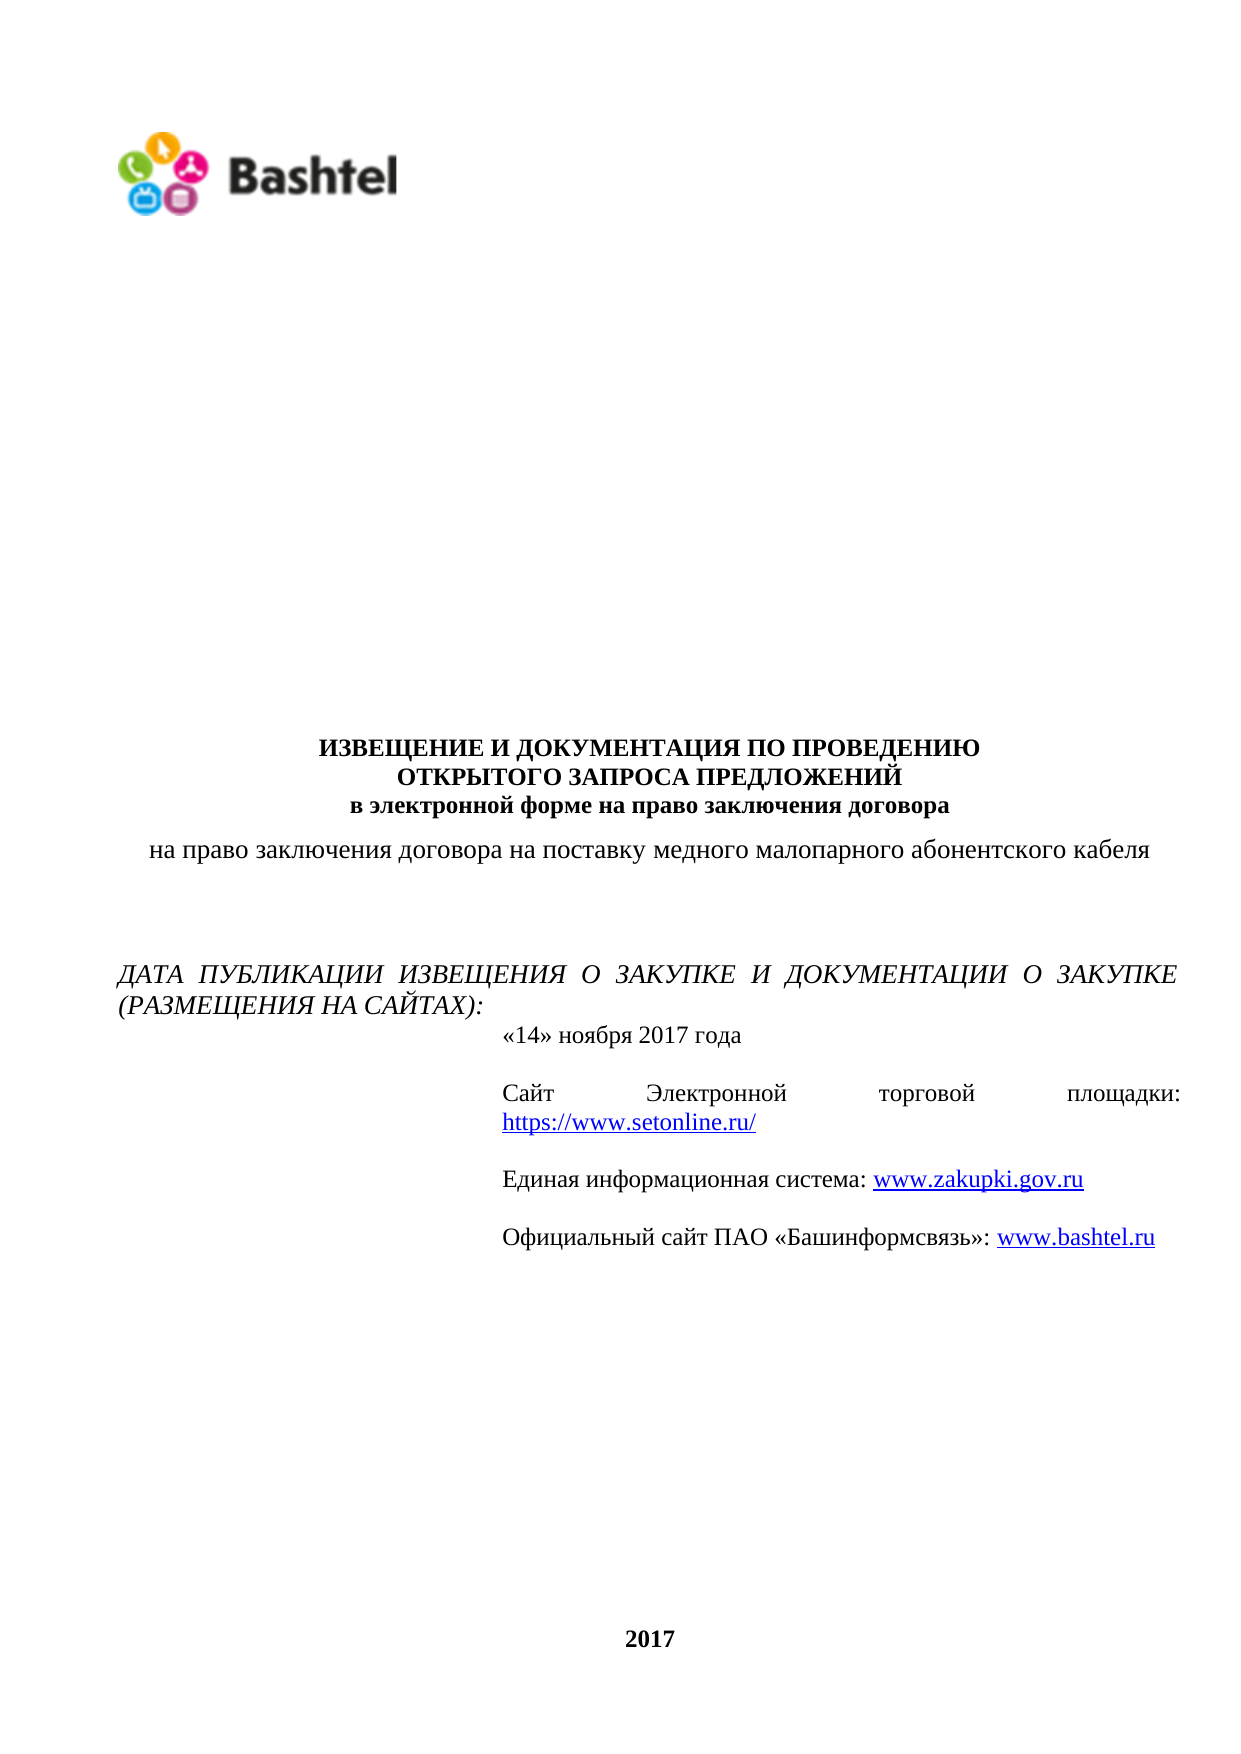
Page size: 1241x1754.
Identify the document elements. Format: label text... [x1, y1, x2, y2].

text 2017 [118, 1624, 1181, 1653]
text «14» ноября 2017 года [502, 1020, 1181, 1049]
text Сайт Электронной торговой площадки: https://www.setonline.ru/ [502, 1078, 1181, 1135]
text ДАТА ПУБЛИКАЦИИ ИЗВЕЩЕНИЯ О ЗАКУПКЕ И ДОКУМЕНТАЦИИ О ЗАКУПКЕ (РАЗМЕЩЕНИЯ НА САЙТАХ): [118, 958, 1181, 1020]
text Официальный сайт ПАО «Башинформсвязь»: www.bashtel.ru [502, 1222, 1181, 1250]
text на право заключения договора на поставку медного малопарного абонентского кабеля [118, 833, 1181, 864]
picture [118, 132, 397, 216]
text ОТКРЫТОГО ЗАПРОСА ПРЕДЛОЖЕНИЙ [118, 762, 1181, 790]
text Единая информационная система: www.zakupki.gov.ru [502, 1164, 1181, 1193]
text в электронной форме на право заключения договора [118, 790, 1181, 819]
text ИЗВЕЩЕНИЕ И ДОКУМЕНТАЦИЯ ПО ПРОВЕДЕНИЮ [118, 733, 1181, 762]
